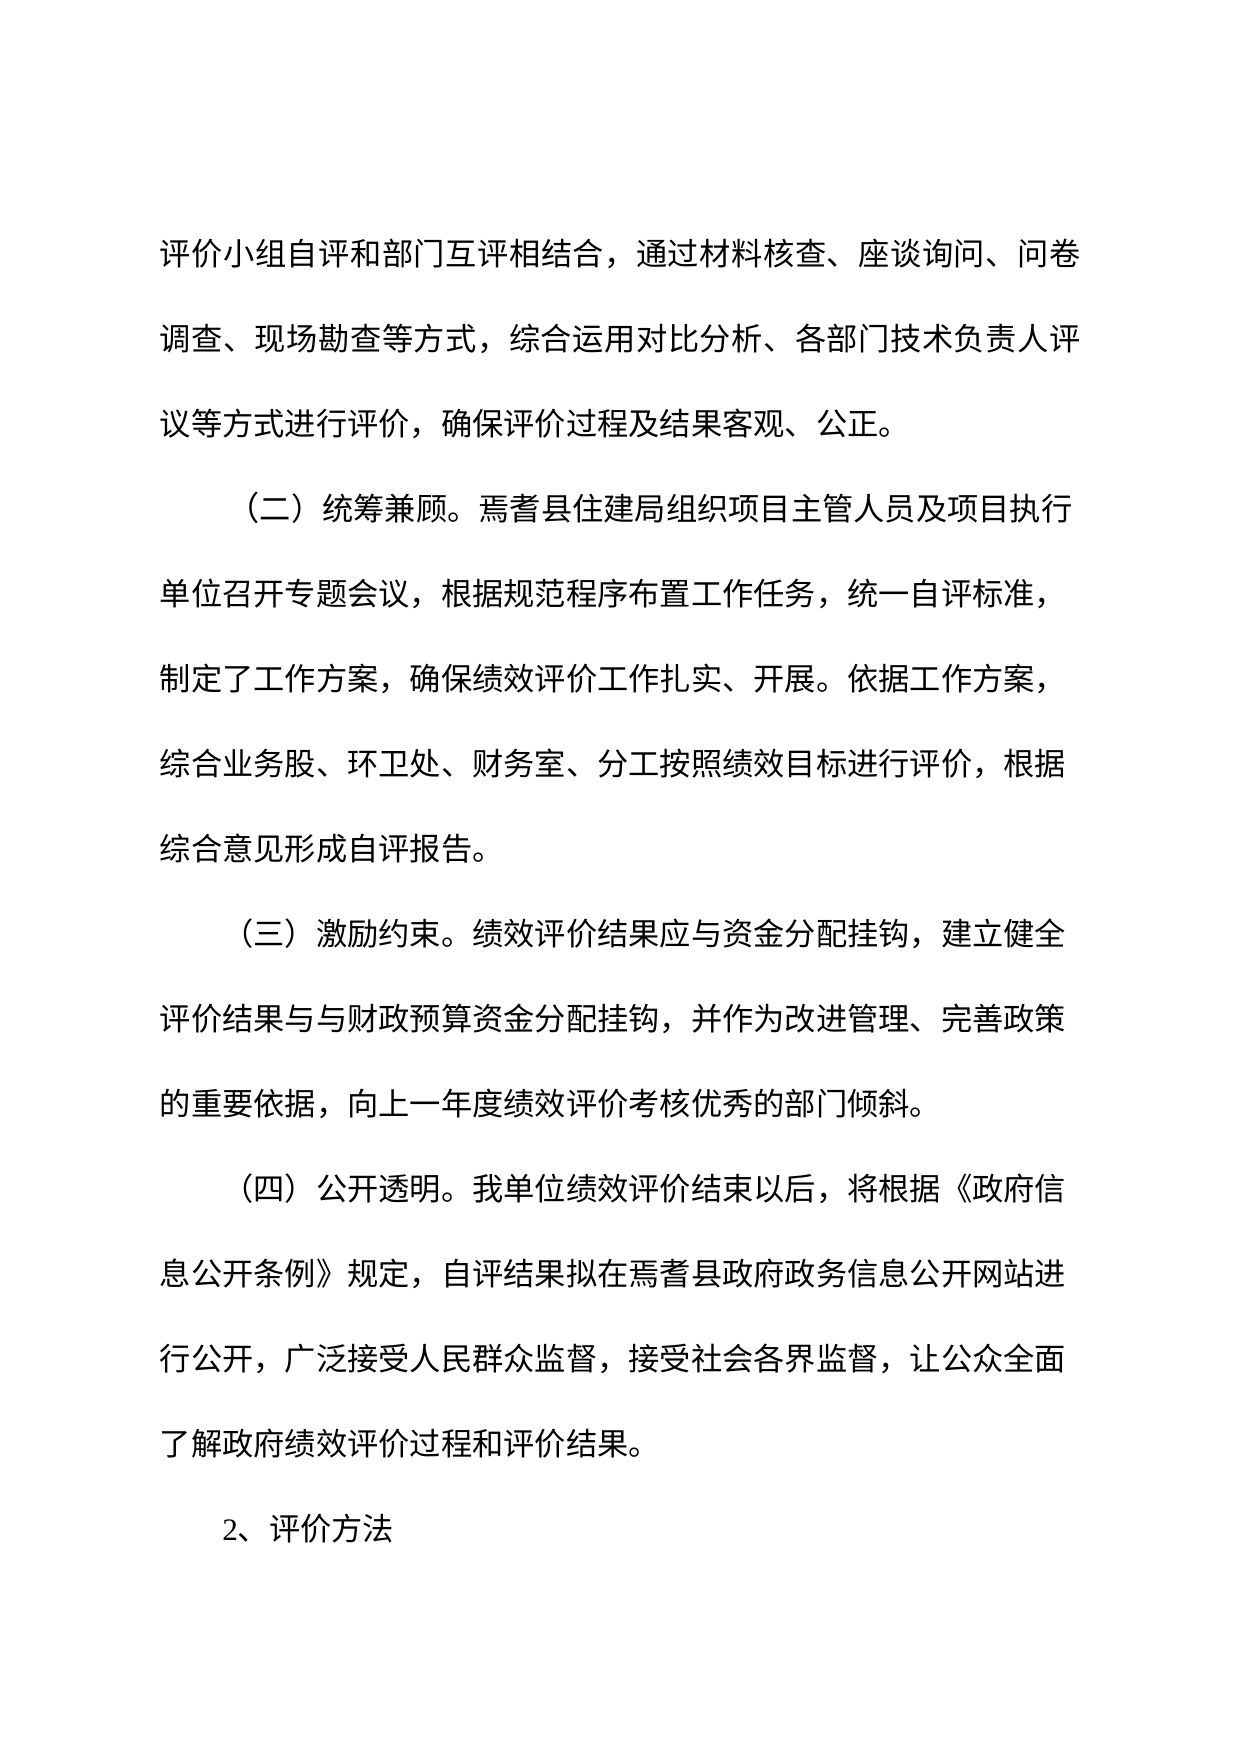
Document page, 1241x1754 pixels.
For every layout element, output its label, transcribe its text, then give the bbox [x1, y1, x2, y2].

text 2、评价方法 [159, 1484, 1081, 1569]
text （三）激励约束。绩效评价结果应与资金分配挂钩，建立健全评价结果与与财政预算资金分配挂钩，并作为改进管理、完善政策的重要依据，向上一年度绩效评价考核优秀的部门倾斜。 [159, 889, 1081, 1144]
text （四）公开透明。我单位绩效评价结束以后，将根据《政府信息公开条例》规定，自评结果拟在焉耆县政府政务信息公开网站进行公开，广泛接受人民群众监督，接受社会各界监督，让公众全面了解政府绩效评价过程和评价结果。 [159, 1144, 1081, 1484]
text （二）统筹兼顾。焉耆县住建局组织项目主管人员及项目执行单位召开专题会议，根据规范程序布置工作任务，统一自评标准，制定了工作方案，确保绩效评价工作扎实、开展。依据工作方案，综合业务股、环卫处、财务室、分工按照绩效目标进行评价，根据综合意见形成自评报告。 [159, 464, 1081, 889]
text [159, 209, 1081, 464]
